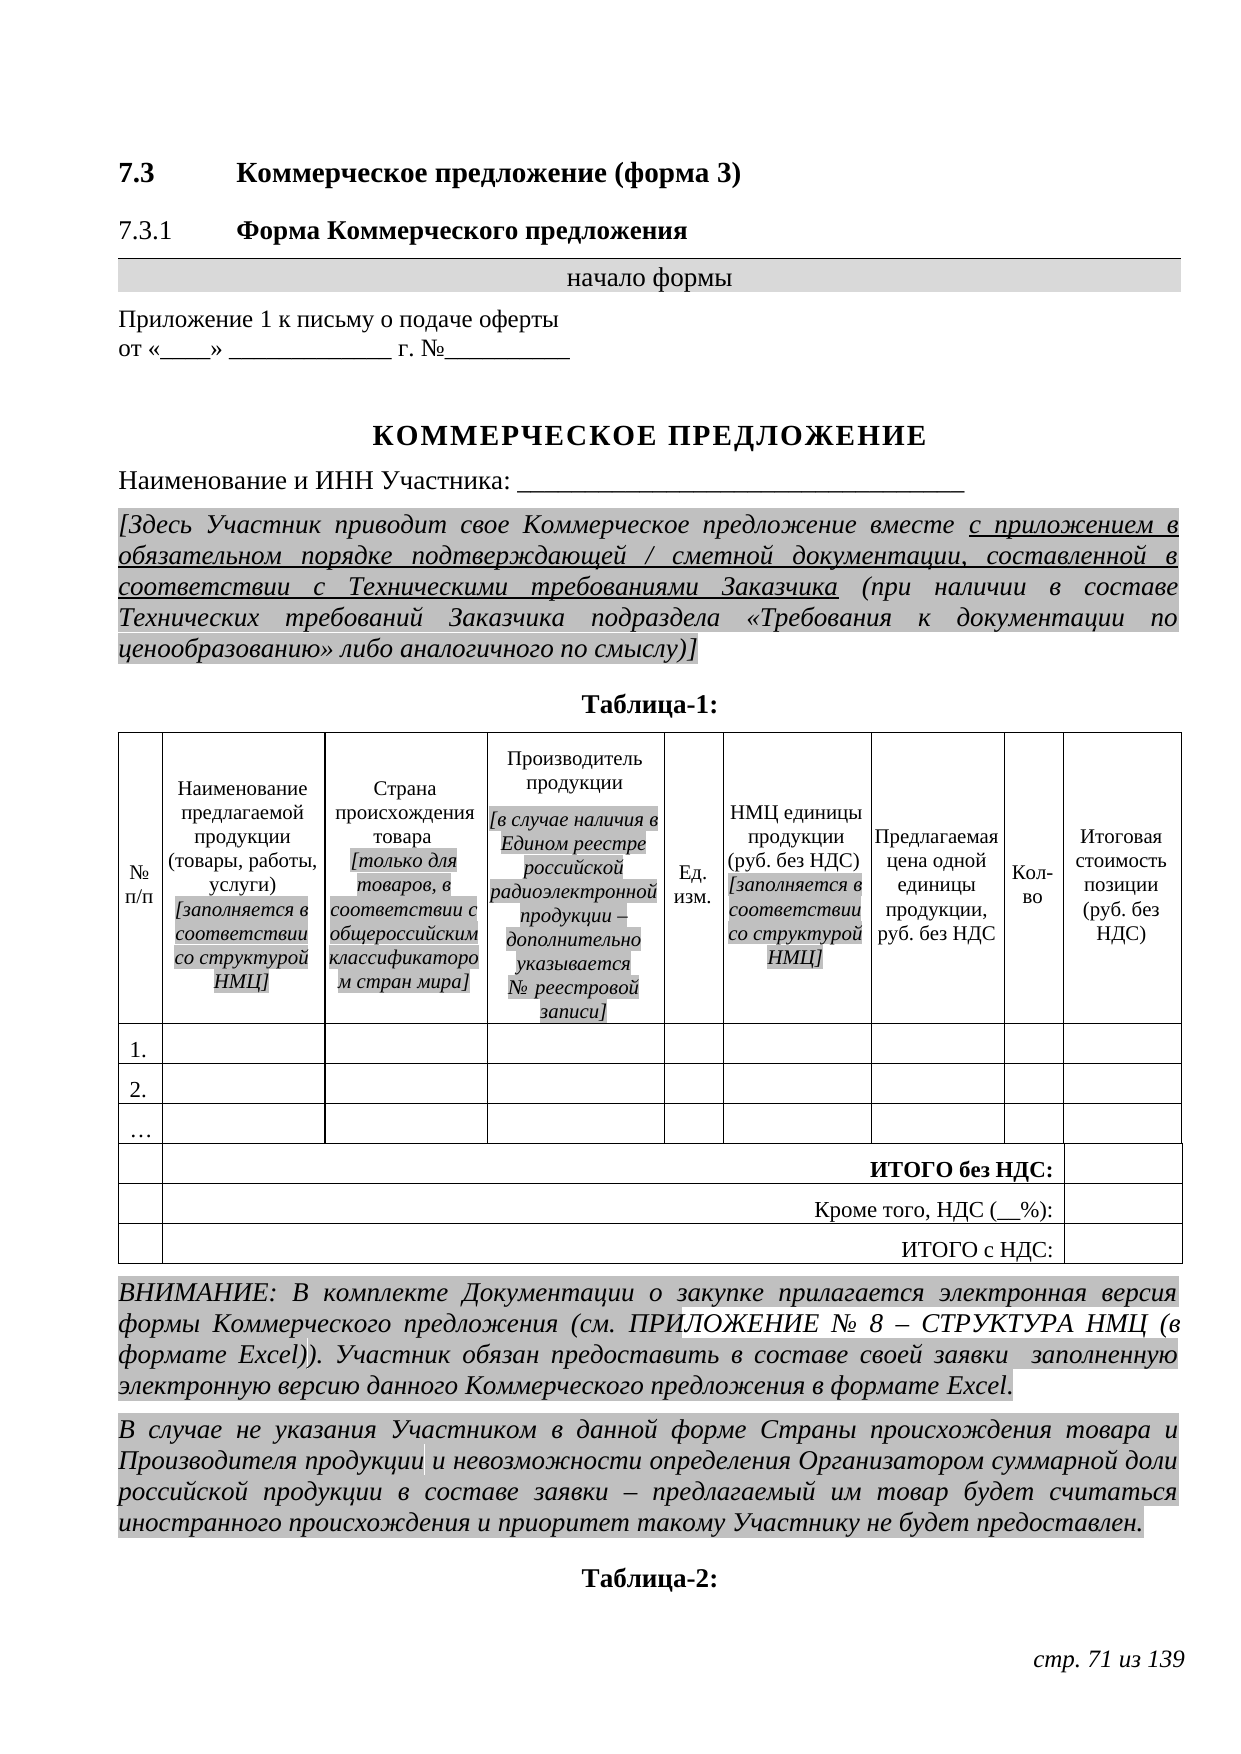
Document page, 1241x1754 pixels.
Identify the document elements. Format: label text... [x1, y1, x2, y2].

table_cell [119, 1224, 162, 1262]
table_cell [1005, 1064, 1063, 1103]
text Наименование и ИНН Участника: _________________________________ [118, 464, 1181, 495]
table_cell ИТОГО без НДС: [163, 1144, 1064, 1183]
subtitle Коммерческое предложение (форма 3) [118, 156, 1181, 189]
table_cell [1065, 1224, 1182, 1262]
text Коммерческое предложение [118, 418, 1181, 452]
table_cell Кроме того, НДС (__%): [163, 1184, 1064, 1222]
table_cell [488, 1104, 664, 1143]
table_cell [1065, 1144, 1182, 1183]
table_cell [872, 1104, 1004, 1143]
text Таблица-1: [118, 689, 1181, 720]
text Форма Коммерческого предложения [118, 214, 1181, 245]
table_header Производитель продукции [в случае наличия в Едином реестре российской радиоэлектронной продукции – дополнительно указывается № реестровой записи] [488, 733, 664, 1023]
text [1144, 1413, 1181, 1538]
table_cell [872, 1024, 1004, 1063]
table_header Кол-во [1005, 733, 1063, 1023]
table_cell [724, 1104, 871, 1143]
table_cell [488, 1024, 664, 1063]
table_header НМЦ единицы продукции (руб. без НДС) [заполняется в соответствии со структурой НМЦ] [724, 733, 871, 1023]
table_cell [1064, 1104, 1181, 1143]
table_cell [163, 1024, 324, 1063]
table_header Предлагаемая цена одной единицы продукции, руб. без НДС [872, 733, 1004, 1023]
table_header Ед. изм. [665, 733, 723, 1023]
table_cell [665, 1024, 723, 1063]
table_cell ИТОГО с НДС: [163, 1224, 1064, 1262]
table_cell [724, 1024, 871, 1063]
text Таблица-2: [118, 1563, 1181, 1594]
table_cell [163, 1104, 324, 1143]
table_cell [724, 1064, 871, 1103]
text [Здесь Участник приводит свое Коммерческое предложение вместе с приложением в обязательном порядке подтверждающей / сметной документации, составленной в соответствии с Техническими требованиями Заказчика (при наличии в составе Технических требований Заказчика подраздела «Требования к документации по ценообразованию» либо аналогичного по смыслу)] [118, 508, 1181, 664]
table_cell [1005, 1104, 1063, 1143]
table_cell [326, 1104, 487, 1143]
table_cell … [119, 1104, 162, 1143]
table_cell [119, 1144, 162, 1183]
table_header № п/п [119, 733, 162, 1023]
text начало формы [118, 259, 1181, 292]
table_cell [488, 1064, 664, 1103]
table_cell [665, 1064, 723, 1103]
table_cell [163, 1064, 324, 1103]
table_cell [1005, 1024, 1063, 1063]
table_cell [326, 1024, 487, 1063]
table_header Наименование предлагаемой продукции (товары, работы, услуги) [заполняется в соответствии со структурой НМЦ] [163, 733, 324, 1023]
text Приложение 1 к письму о подаче оферты от «____» _____________ г. №__________ [118, 304, 1181, 362]
table_cell [872, 1064, 1004, 1103]
table_cell 1. [119, 1024, 162, 1063]
table_header Страна происхождения товара [только для товаров, в соответствии с общероссийским классификатором стран мира] [326, 733, 487, 1023]
table_cell [1065, 1184, 1182, 1222]
table_cell [1064, 1024, 1181, 1063]
table_cell [326, 1064, 487, 1103]
text ВНИМАНИЕ: В комплекте Документации о закупке прилагается электронная версия формы Коммерческого предложения (см. ПРИЛОЖЕНИЕ № 8 – СТРУКТУРА НМЦ (в формате Excel)). Участник обязан предоставить в составе своей заявки заполненную электронную версию данного Коммерческого предложения в формате Excel. [682, 1276, 1181, 1401]
table_header Итоговая стоимость позиции (руб. без НДС) [1064, 733, 1181, 1023]
table_cell [1064, 1064, 1181, 1103]
table_cell [665, 1104, 723, 1143]
table_cell 2. [119, 1064, 162, 1103]
table_cell [119, 1184, 162, 1222]
